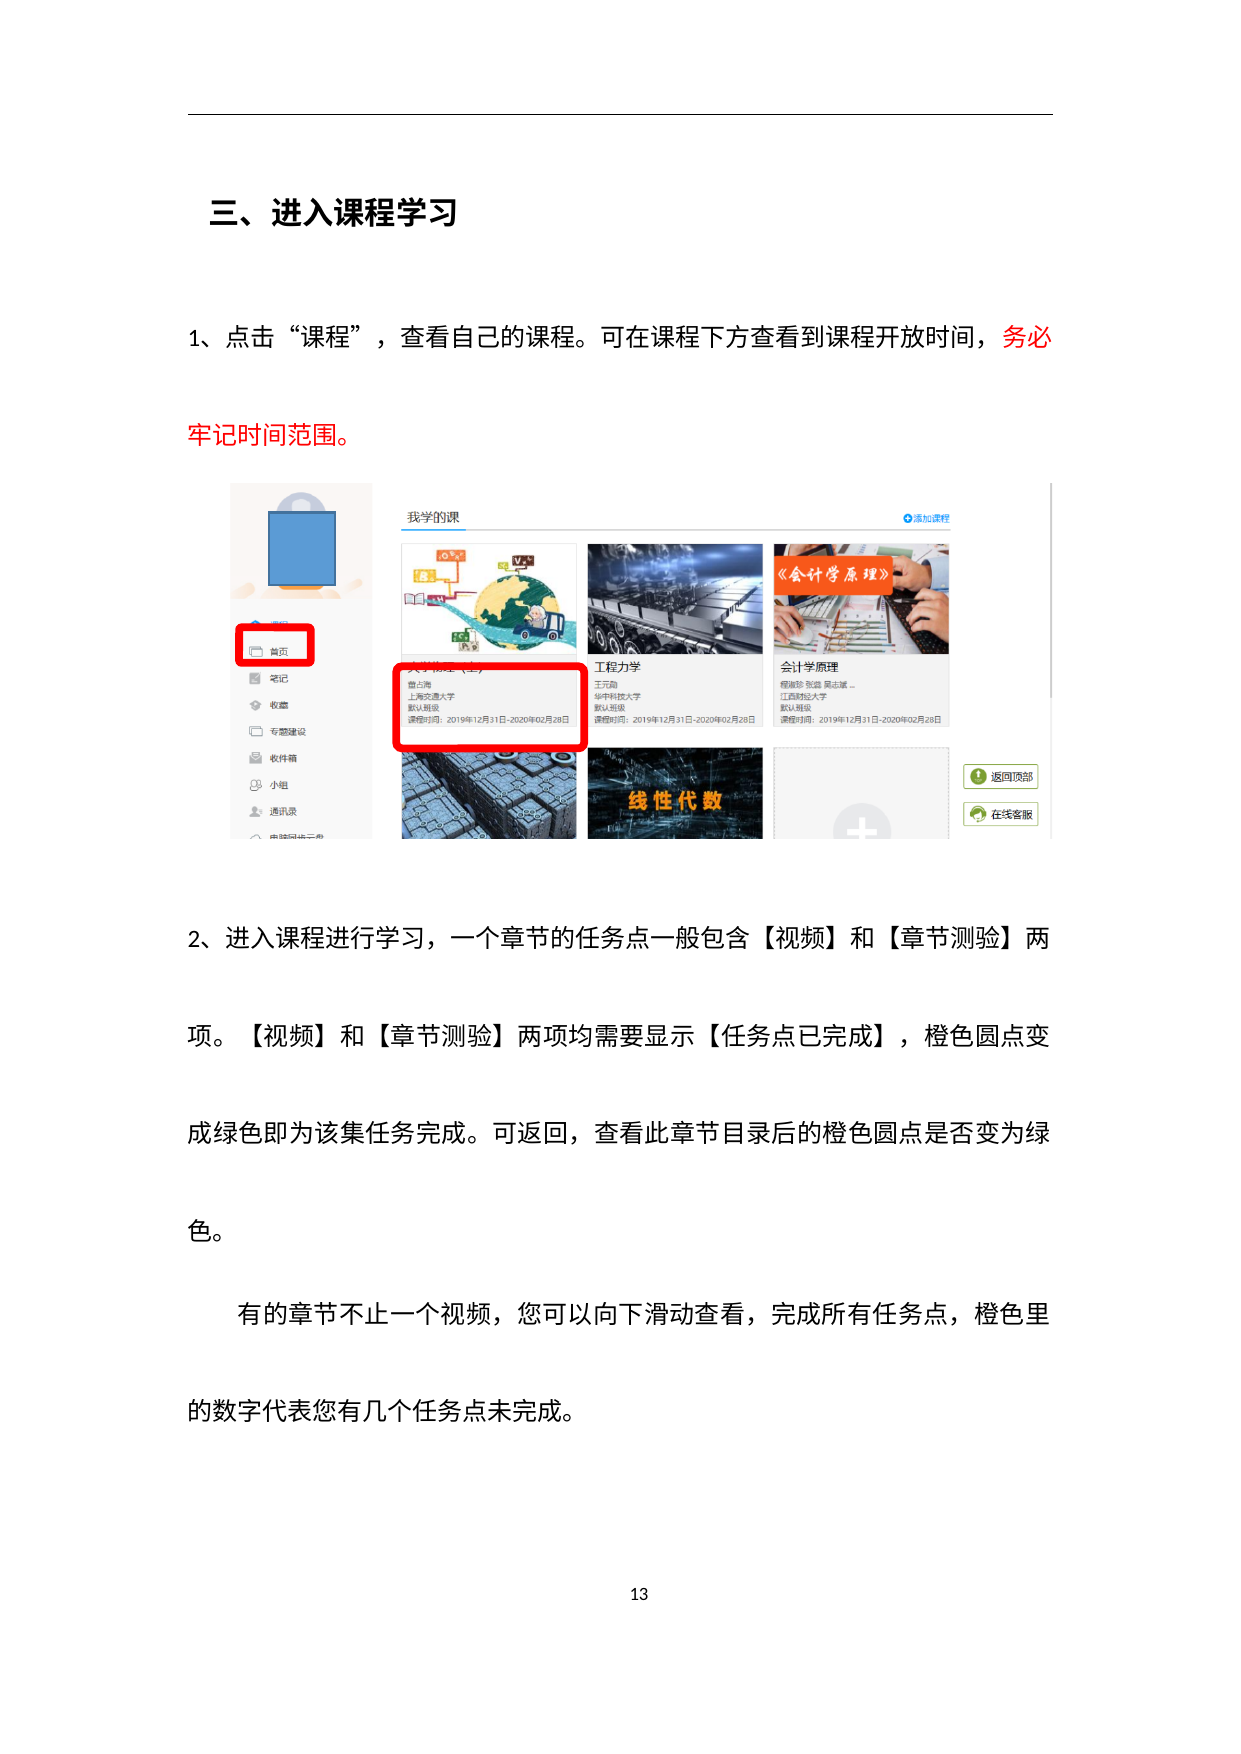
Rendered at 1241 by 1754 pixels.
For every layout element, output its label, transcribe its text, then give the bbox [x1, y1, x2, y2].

picture [187, 483, 1053, 839]
text 1、点击“课程”，查看自己的课程。可在课程下方查看到课程开放时间，务必牢记时间范围。 [187, 303, 1053, 466]
subtitle 三、进入课程学习 [187, 178, 1053, 243]
text 有的章节不止一个视频，您可以向下滑动查看，完成所有任务点，橙色里的数字代表您有几个任务点未完成。 [187, 1280, 1053, 1442]
text 2、进入课程进行学习，一个章节的任务点一般包含【视频】和【章节测验】两项。【视频】和【章节测验】两项均需要显示【任务点已完成】，橙色圆点变成绿色即为该集任务完成。可返回，查看此章节目录后的橙色圆点是否变为绿色。 [187, 904, 1053, 1262]
